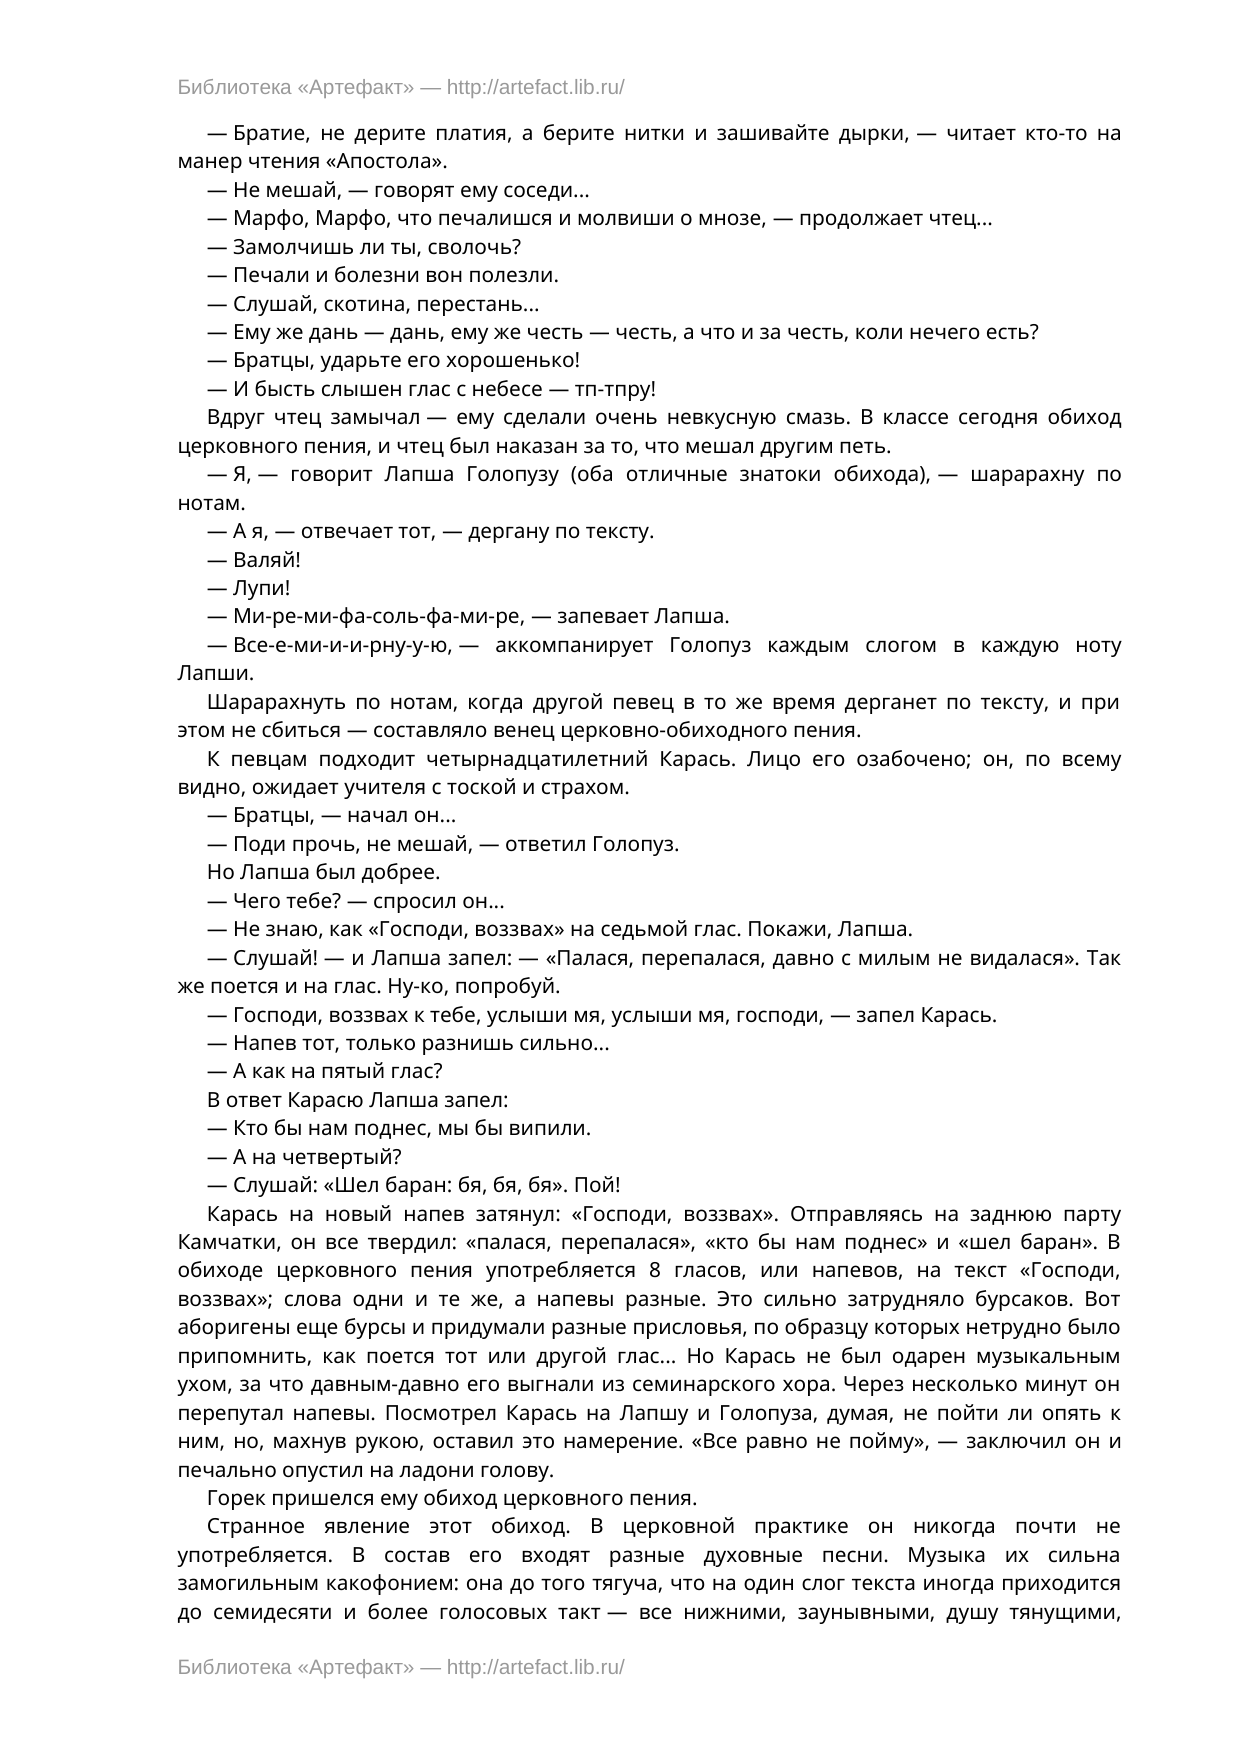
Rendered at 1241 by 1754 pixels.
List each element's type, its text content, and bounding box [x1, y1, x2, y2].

text — Поди прочь, не мешай, — ответил Голопуз. [177, 829, 1122, 857]
text — Братцы, ударьте его хорошенько! [177, 346, 1122, 374]
text — Братцы, — начал он... [177, 801, 1122, 829]
text — Я, — говорит Лапша Голопузу (оба отличные знатоки обихода), — шарарахну по нотам. [177, 459, 1122, 516]
text — И бысть слышен глас с небесе — тп-тпру! [177, 374, 1122, 402]
text — Не знаю, как «Господи, воззвах» на седьмой глас. Покажи, Лапша. [177, 914, 1122, 943]
text — Братие, не дерите платия, а берите нитки и зашивайте дырки, — читает кто-то на манер чтения «Апостола». [177, 118, 1122, 175]
text — Не мешай, — говорят ему соседи... [177, 175, 1122, 203]
text — Слушай! — и Лапша запел: — «Палася, перепалася, давно с милым не видалася». Так же поется и на глас. Ну-ко, попробуй. [177, 943, 1122, 1000]
text Вдруг чтец замычал — ему сделали очень невкусную смазь. В классе сегодня обиход церковного пения, и чтец был наказан за то, что мешал другим петь. [177, 402, 1122, 459]
text К певцам подходит четырнадцатилетний Карась. Лицо его озабочено; он, по всему видно, ожидает учителя с тоской и страхом. [177, 744, 1122, 801]
text — Марфо, Марфо, что печалишся и молвиши о мнозе, — продолжает чтец... [177, 203, 1122, 232]
text — Господи, воззвах к тебе, услыши мя, услыши мя, господи, — запел Карась. [177, 1000, 1122, 1028]
text — Замолчишь ли ты, сволочь? [177, 232, 1122, 260]
text Карась на новый напев затянул: «Господи, воззвах». Отправляясь на заднюю парту Камчатки, он все твердил: «палася, перепалася», «кто бы нам поднес» и «шел баран». В обиходе церковного пения употребляется 8 гласов, или напевов, на текст «Господи, воззвах»; слова одни и те же, а напевы разные. Это сильно затрудняло бурсаков. Вот аборигены еще бурсы и придумали разные присловья, по образцу которых нетрудно было припомнить, как поется тот или другой глас... Но Карась не был одарен музыкальным ухом, за что давным-давно его выгнали из семинарского хора. Через несколько минут он перепутал напевы. Посмотрел Карась на Лапшу и Голопуза, думая, не пойти ли опять к ним, но, махнув рукою, оставил это намерение. «Все равно не пойму», — заключил он и печально опустил на ладони голову. [177, 1199, 1122, 1483]
text — А на четвертый? [177, 1142, 1122, 1170]
text — Печали и болезни вон полезли. [177, 260, 1122, 289]
text — Слушай, скотина, перестань... [177, 289, 1122, 317]
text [177, 1512, 1122, 1625]
text Но Лапша был добрее. [177, 857, 1122, 886]
text В ответ Карасю Лапша запел: [177, 1085, 1122, 1113]
text — Кто бы нам поднес, мы бы випили. [177, 1113, 1122, 1142]
text — Ему же дань — дань, ему же честь — честь, а что и за честь, коли нечего есть? [177, 317, 1122, 346]
text — А я, — отвечает тот, — дергану по тексту. [177, 516, 1122, 545]
text — Все-е-ми-и-и-рну-у-ю, — аккомпанирует Голопуз каждым слогом в каждую ноту Лапши. [177, 630, 1122, 687]
text Горек пришелся ему обиход церковного пения. [177, 1483, 1122, 1512]
text — Слушай: «Шел баран: бя, бя, бя». Пой! [177, 1170, 1122, 1199]
text — Напев тот, только разнишь сильно... [177, 1028, 1122, 1057]
text — Валяй! [177, 545, 1122, 573]
text — Ми-ре-ми-фа-соль-фа-ми-ре, — запевает Лапша. [177, 602, 1122, 630]
text — Лупи! [177, 573, 1122, 602]
text Шарарахнуть по нотам, когда другой певец в то же время дерганет по тексту, и при этом не сбиться — составляло венец церковно-обиходного пения. [177, 687, 1122, 744]
text — Чего тебе? — спросил он... [177, 886, 1122, 914]
text — А как на пятый глас? [177, 1057, 1122, 1085]
